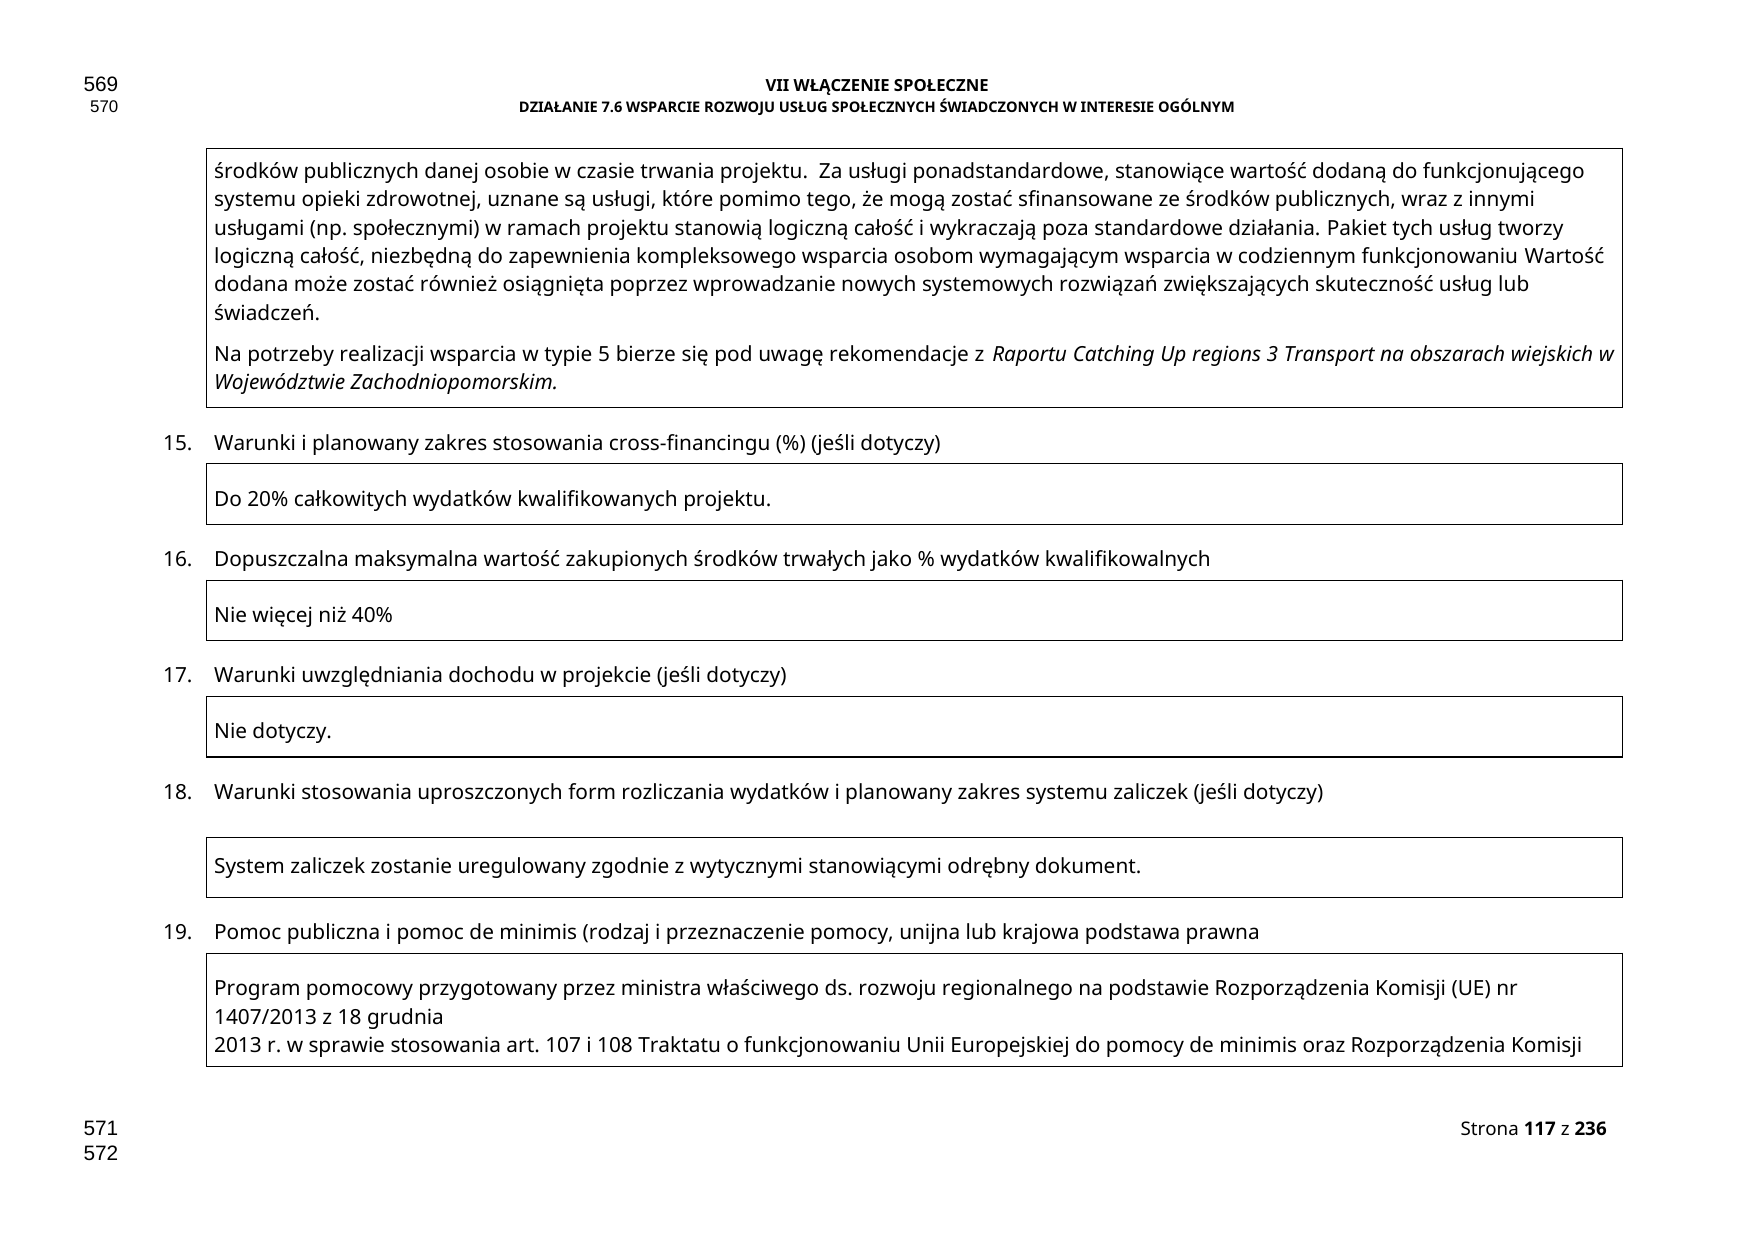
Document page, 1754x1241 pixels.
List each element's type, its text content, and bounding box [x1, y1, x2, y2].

table_cell [118, 897, 207, 1066]
table_cell Warunki uwzględniania dochodu w projekcie (jeśli dotyczy) [207, 641, 1622, 696]
table_cell [118, 524, 207, 640]
table_cell [118, 640, 207, 756]
table_cell Nie dotyczy. [207, 697, 1622, 756]
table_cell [207, 954, 1622, 1066]
table_cell Do 20% całkowitych wydatków kwalifikowanych projektu. [207, 464, 1622, 523]
table_cell Warunki stosowania uproszczonych form rozliczania wydatków i planowany zakres systemu zaliczek (jeśli dotyczy) [207, 758, 1622, 837]
table_cell [118, 407, 207, 523]
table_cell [207, 149, 1622, 407]
table_cell System zaliczek zostanie uregulowany zgodnie z wytycznymi stanowiącymi odrębny dokument. [207, 838, 1622, 897]
table_cell Pomoc publiczna i pomoc de minimis (rodzaj i przeznaczenie pomocy, unijna lub krajowa podstawa prawna [207, 898, 1622, 953]
table_cell [118, 756, 207, 897]
table_cell Warunki i planowany zakres stosowania cross-financingu (%) (jeśli dotyczy) [207, 408, 1622, 463]
table_cell Nie więcej niż 40% [207, 581, 1622, 640]
table_cell Dopuszczalna maksymalna wartość zakupionych środków trwałych jako % wydatków kwalifikowalnych [207, 525, 1622, 579]
